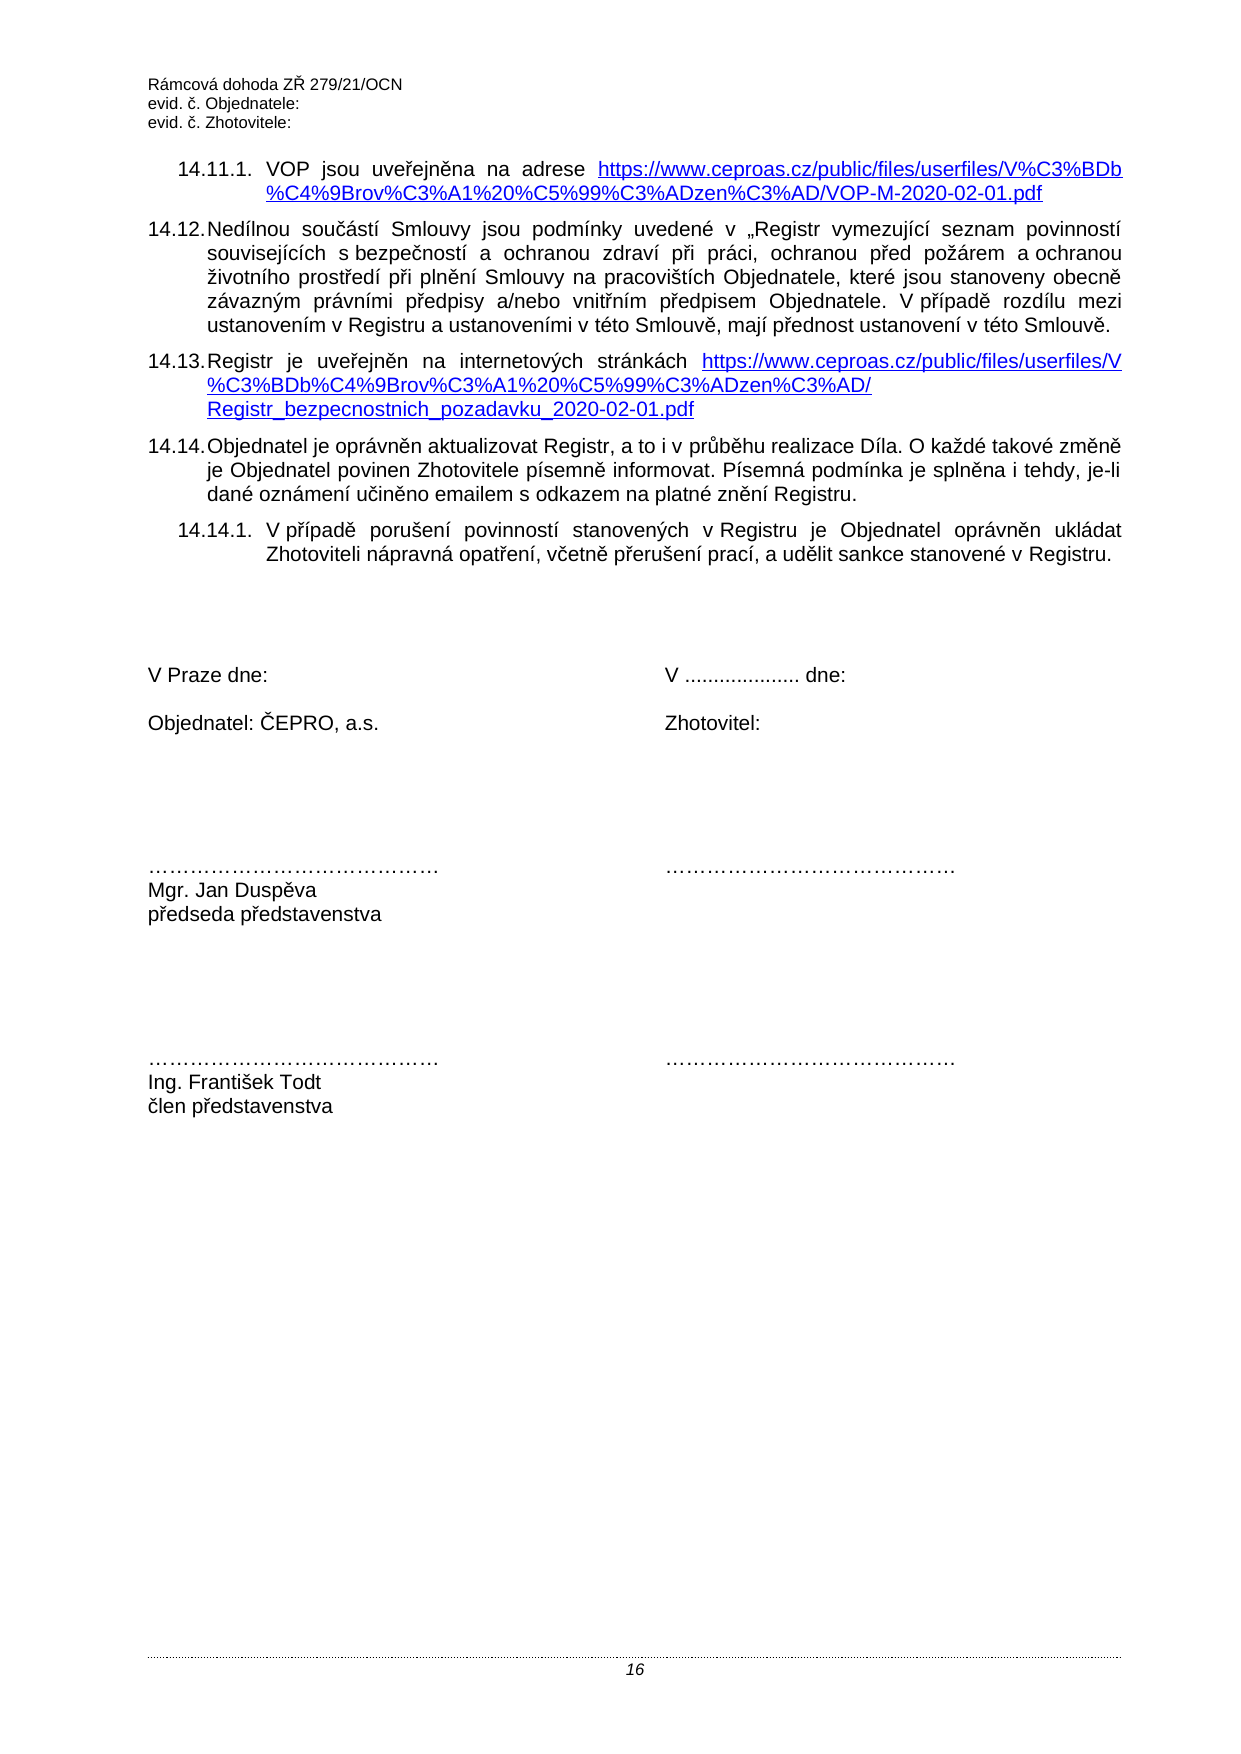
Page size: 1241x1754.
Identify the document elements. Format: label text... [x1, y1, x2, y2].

text člen představenstva [148, 1094, 1122, 1118]
text Ing. František Todt [148, 1070, 1122, 1094]
text …………………………………… …………………………………… [148, 1046, 1122, 1070]
text Objednatel: ČEPRO, a.s. Zhotovitel: [148, 711, 1122, 734]
list Registr je uveřejněn na internetových stránkách https://www.ceproas.cz/public/files/userfiles/V%C3%BDb%C4%9Brov%C3%A1%20%C5%99%C3%ADzen%C3%AD/Registr_bezpecnostnich_pozadavku_2020-02-01.pdf [148, 349, 1122, 421]
list Objednatel je oprávněn aktualizovat Registr, a to i v průběhu realizace Díla. O každé takové změně je Objednatel povinen Zhotovitele písemně informovat. Písemná podmínka je splněna i tehdy, je-li dané oznámení učiněno emailem s odkazem na platné znění Registru. [148, 433, 1122, 505]
text V Praze dne: V .................... dne: [148, 663, 1122, 687]
list Nedílnou součástí Smlouvy jsou podmínky uvedené v „Registr vymezující seznam povinností souvisejících s bezpečností a ochranou zdraví při práci, ochranou před požárem a ochranou životního prostředí při plnění Smlouvy na pracovištích Objednatele, které jsou stanoveny obecně závazným právními předpisy a/nebo vnitřním předpisem Objednatele. V případě rozdílu mezi ustanovením v Registru a ustanoveními v této Smlouvě, mají přednost ustanovení v této Smlouvě. [148, 217, 1122, 337]
text …………………………………… …………………………………… [148, 854, 1122, 878]
list VOP jsou uveřejněna na adrese https://www.ceproas.cz/public/files/userfiles/V%C3%BDb%C4%9Brov%C3%A1%20%C5%99%C3%ADzen%C3%AD/VOP-M-2020-02-01.pdf [177, 156, 1122, 204]
text Mgr. Jan Duspěva [148, 878, 1122, 902]
text V případě porušení povinností stanovených v Registru je Objednatel oprávněn ukládat Zhotoviteli nápravná opatření, včetně přerušení prací, a udělit sankce stanovené v Registru. [177, 518, 1122, 566]
text předseda představenstva [148, 902, 1122, 926]
